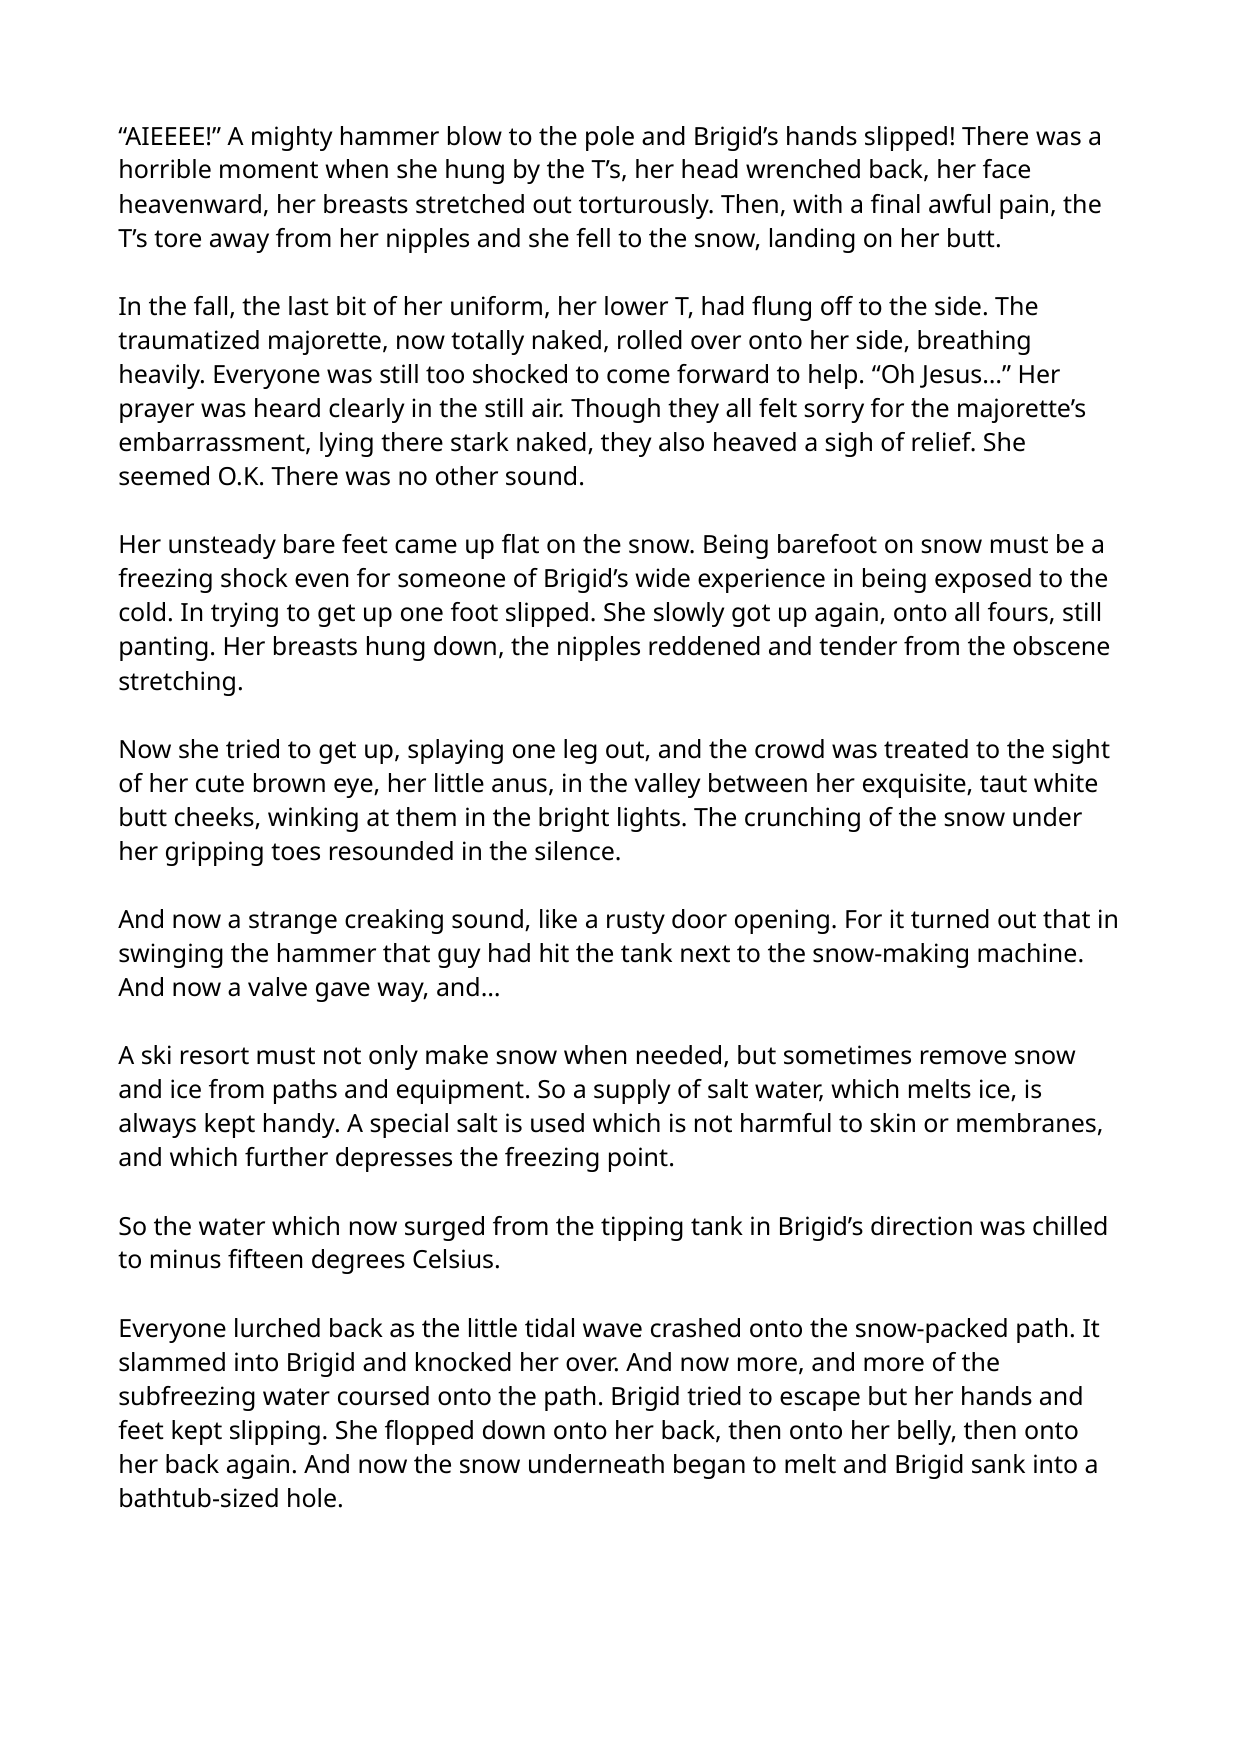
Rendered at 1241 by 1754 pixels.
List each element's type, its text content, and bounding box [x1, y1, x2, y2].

text A ski resort must not only make snow when needed, but sometimes remove snow and ice from paths and equipment. So a supply of salt water, which melts ice, is always kept handy. A special salt is used which is not harmful to skin or membranes, and which further depresses the freezing point. [118, 1038, 1122, 1174]
text Now she tried to get up, splaying one leg out, and the crowd was treated to the sight of her cute brown eye, her little anus, in the valley between her exquisite, taut white butt cheeks, winking at them in the bright lights. The crunching of the snow under her gripping toes resounded in the silence. [118, 731, 1122, 867]
text Her unsteady bare feet came up flat on the snow. Being barefoot on snow must be a freezing shock even for someone of Brigid’s wide experience in being exposed to the cold. In trying to get up one foot slipped. She slowly got up again, onto all fours, still panting. Her breasts hung down, the nipples reddened and tender from the obscene stretching. [118, 527, 1122, 697]
text “AIEEEE!” A mighty hammer blow to the pole and Brigid’s hands slipped! There was a horrible moment when she hung by the T’s, her head wrenched back, her face heavenward, her breasts stretched out torturously. Then, with a final awful pain, the T’s tore away from her nipples and she fell to the snow, landing on her butt. [118, 118, 1122, 254]
text And now a strange creaking sound, like a rusty door opening. For it turned out that in swinging the hammer that guy had hit the tank next to the snow-making machine. And now a valve gave way, and… [118, 902, 1122, 1004]
text In the fall, the last bit of her uniform, her lower T, had flung off to the side. The traumatized majorette, now totally naked, rolled over onto her side, breathing heavily. Everyone was still too shocked to come forward to help. “Oh Jesus…” Her prayer was heard clearly in the still air. Though they all felt sorry for the majorette’s embarrassment, lying there stark naked, they also heaved a sigh of relief. She seemed O.K. There was no other sound. [118, 288, 1122, 493]
text So the water which now surged from the tipping tank in Brigid’s direction was chilled to minus fifteen degrees Celsius. [118, 1208, 1122, 1276]
text Everyone lurched back as the little tidal wave crashed onto the snow-packed path. It slammed into Brigid and knocked her over. And now more, and more of the subfreezing water coursed onto the path. Brigid tried to escape but her hands and feet kept slipping. She flopped down onto her back, then onto her belly, then onto her back again. And now the snow underneath began to melt and Brigid sank into a bathtub-sized hole. [118, 1310, 1122, 1515]
